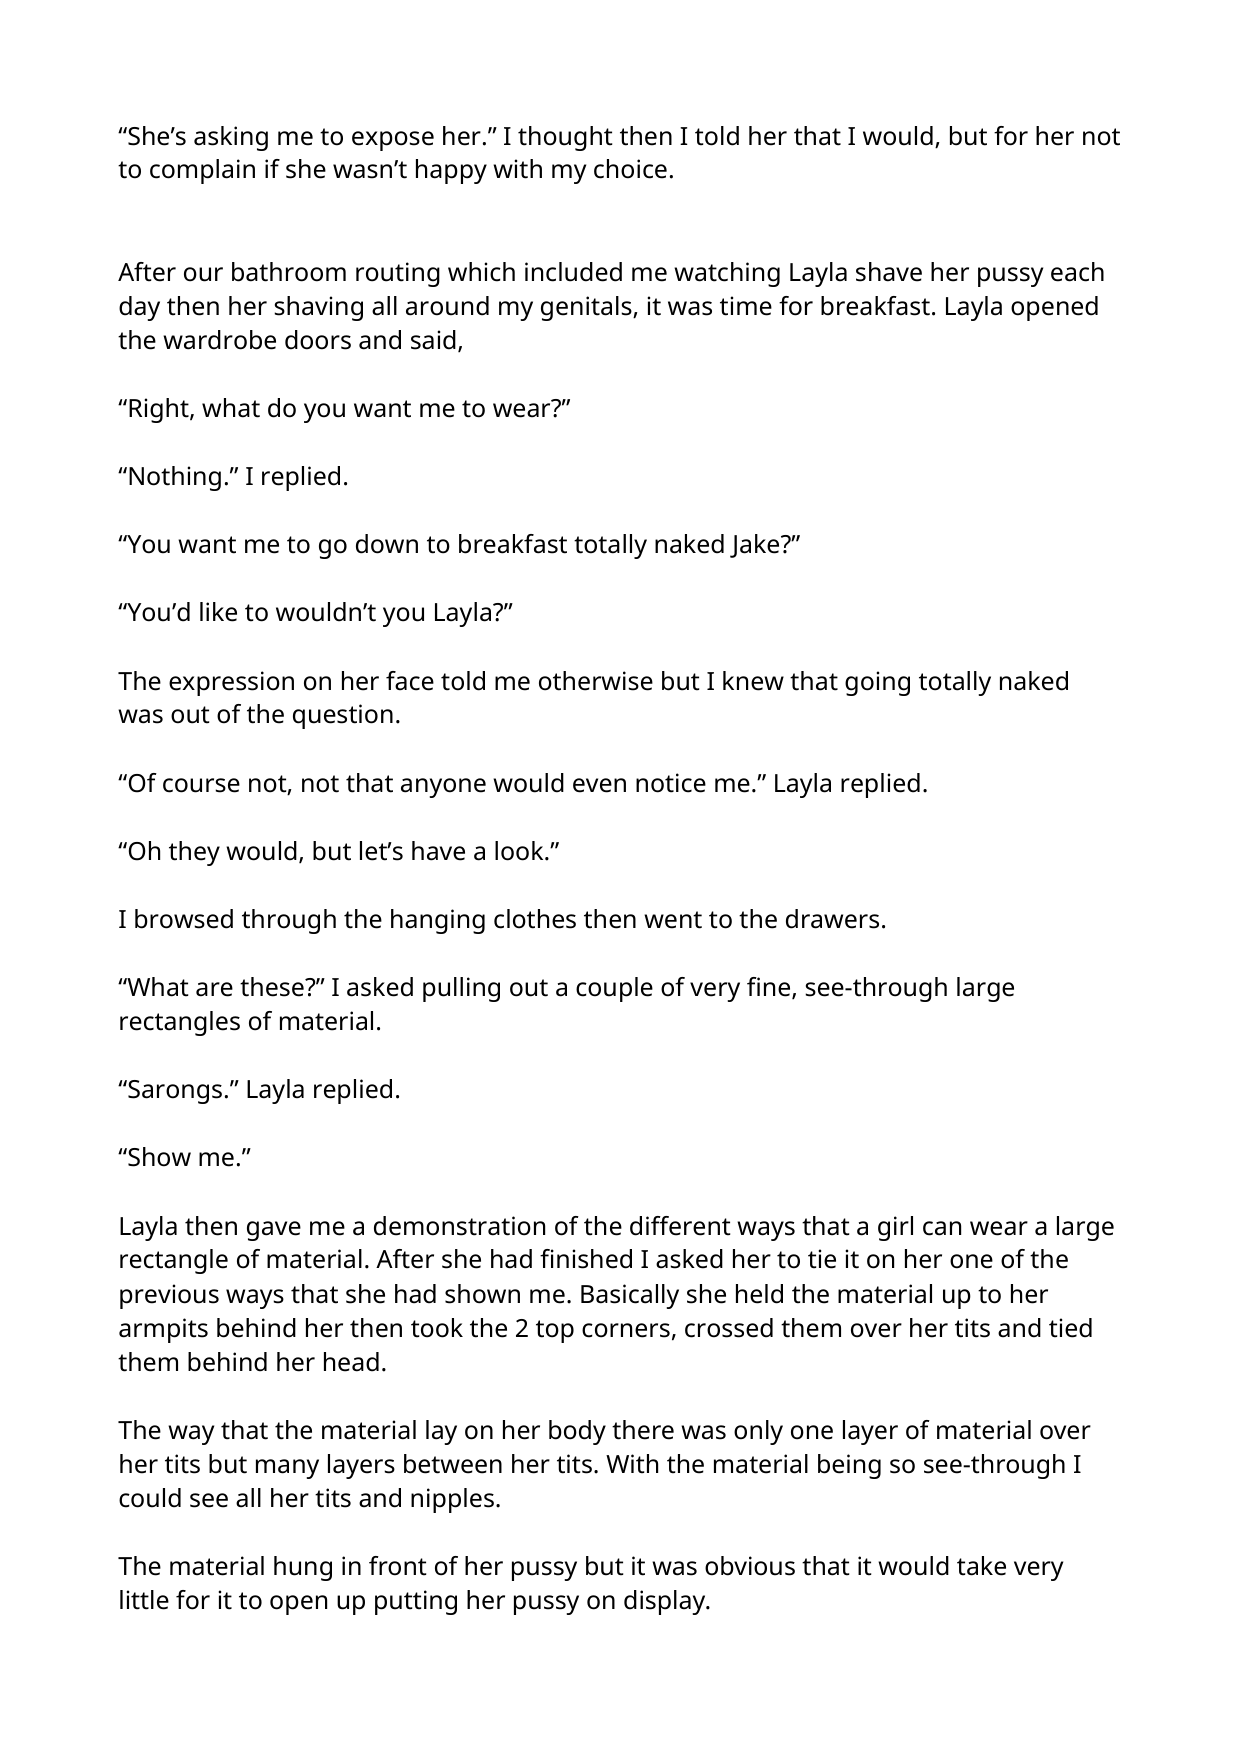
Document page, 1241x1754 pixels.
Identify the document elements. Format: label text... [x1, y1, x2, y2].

text “Nothing.” I replied. [118, 459, 1122, 493]
text After our bathroom routing which included me watching Layla shave her pussy each day then her shaving all around my genitals, it was time for breakfast. Layla opened the wardrobe doors and said, [118, 254, 1122, 357]
text “You want me to go down to breakfast totally naked Jake?” [118, 527, 1122, 561]
text The way that the material lay on her body there was only one layer of material over her tits but many layers between her tits. With the material being so see-through I could see all her tits and nipples. [118, 1412, 1122, 1515]
text The expression on her face told me otherwise but I knew that going totally naked was out of the question. [118, 663, 1122, 731]
text “What are these?” I asked pulling out a couple of very fine, see-through large rectangles of material. [118, 970, 1122, 1038]
text I browsed through the hanging clothes then went to the drawers. [118, 902, 1122, 936]
text The material hung in front of her pussy but it was obvious that it would take very little for it to open up putting her pussy on display. [118, 1549, 1122, 1617]
text “Right, what do you want me to wear?” [118, 391, 1122, 425]
text “She’s asking me to expose her.” I thought then I told her that I would, but for her not to complain if she wasn’t happy with my choice. [118, 118, 1122, 186]
text “Of course not, not that anyone would even notice me.” Layla replied. [118, 765, 1122, 799]
text Layla then gave me a demonstration of the different ways that a girl can wear a large rectangle of material. After she had finished I asked her to tie it on her one of the previous ways that she had shown me. Basically she held the material up to her armpits behind her then took the 2 top corners, crossed them over her tits and tied them behind her head. [118, 1208, 1122, 1378]
text “Show me.” [118, 1140, 1122, 1174]
text “You’d like to wouldn’t you Layla?” [118, 595, 1122, 629]
text “Sarongs.” Layla replied. [118, 1072, 1122, 1106]
text “Oh they would, but let’s have a look.” [118, 833, 1122, 867]
